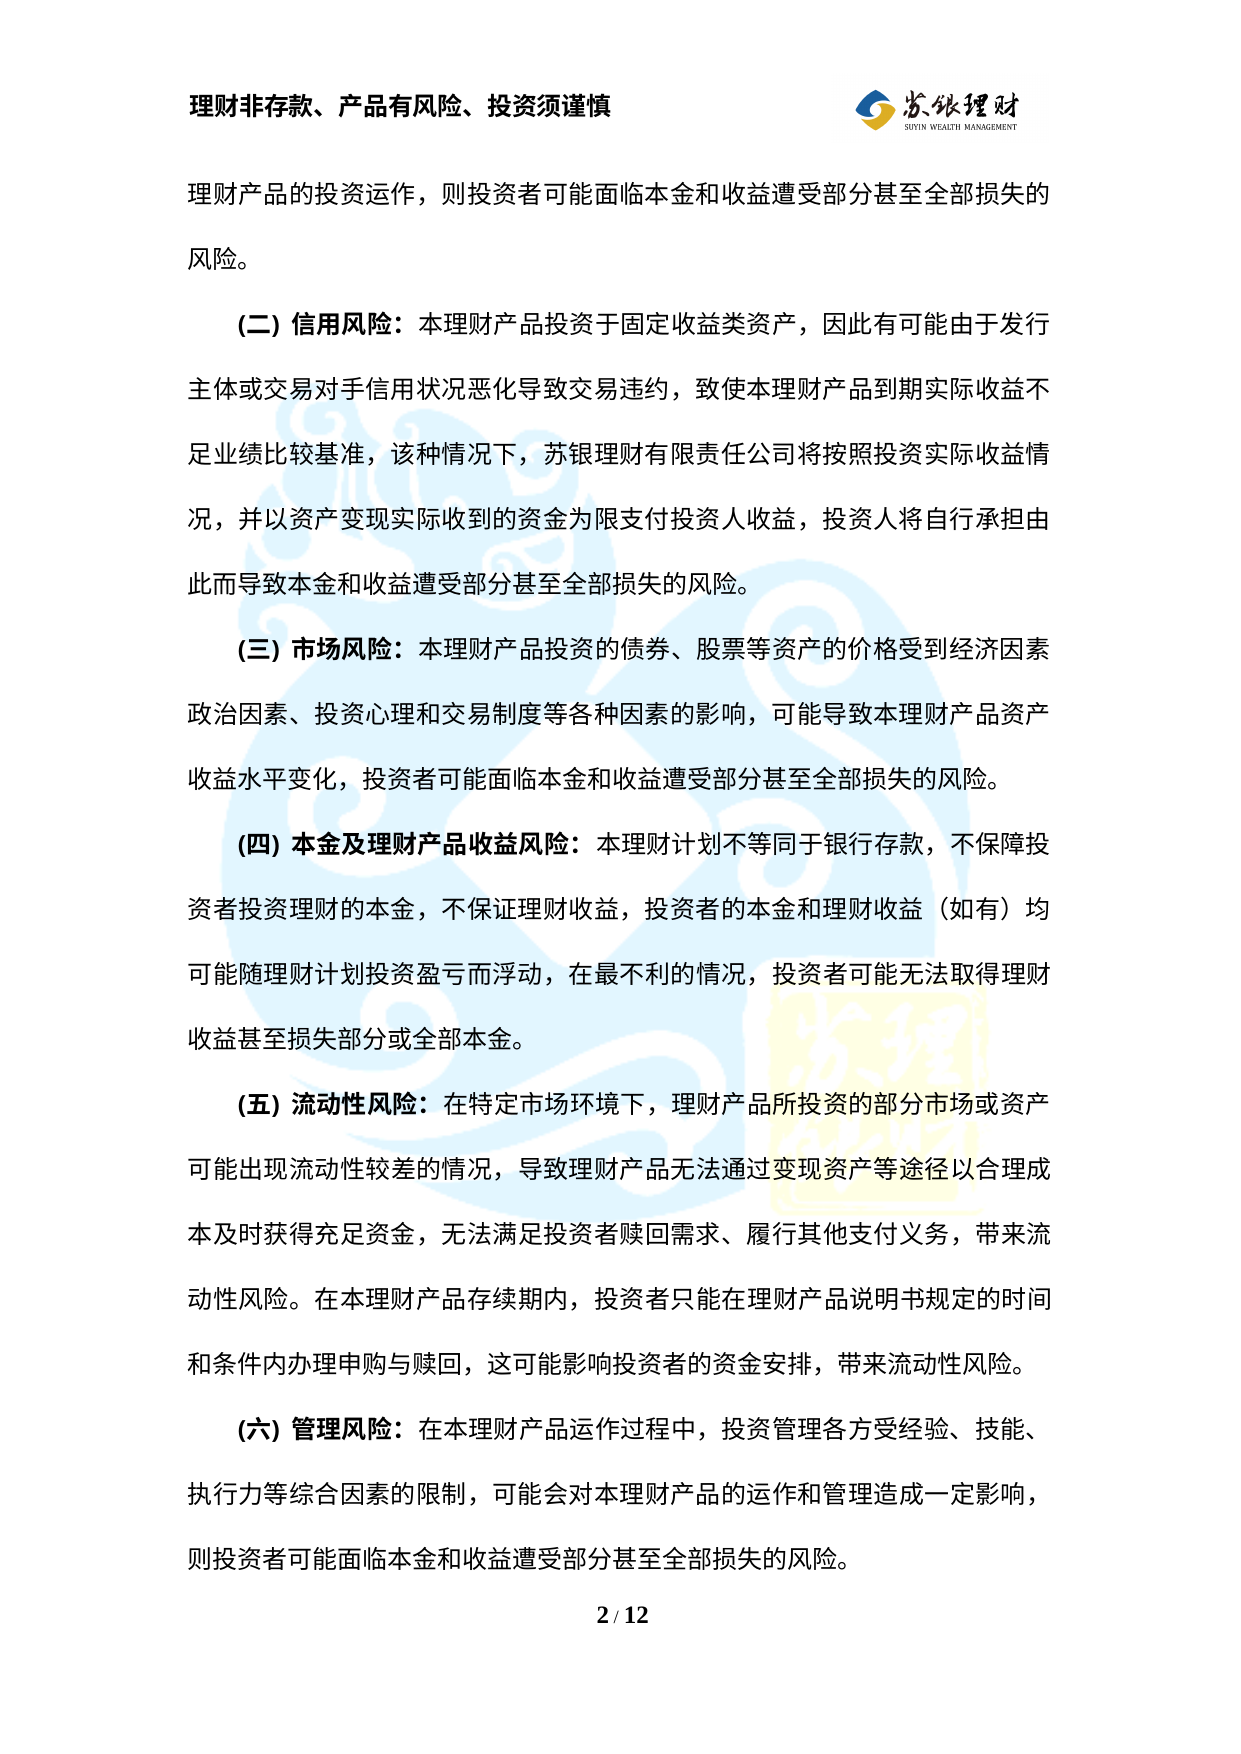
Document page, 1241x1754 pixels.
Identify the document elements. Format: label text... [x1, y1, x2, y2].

list 管理风险：在本理财产品运作过程中，投资管理各方受经验、技能、执行力等综合因素的限制，可能会对本理财产品的运作和管理造成一定影响，则投资者可能面临本金和收益遭受部分甚至全部损失的风险。 [187, 1395, 1053, 1590]
list 流动性风险：在特定市场环境下，理财产品所投资的部分市场或资产可能出现流动性较差的情况，导致理财产品无法通过变现资产等途径以合理成本及时获得充足资金，无法满足投资者赎回需求、履行其他支付义务，带来流动性风险。在本理财产品存续期内，投资者只能在理财产品说明书规定的时间和条件内办理申购与赎回，这可能影响投资者的资金安排，带来流动性风险。 [187, 1070, 1053, 1395]
picture [831, 73, 1049, 143]
list 市场风险：本理财产品投资的债券、股票等资产的价格受到经济因素、政治因素、投资心理和交易制度等各种因素的影响，可能导致本理财产品资产收益水平变化，投资者可能面临本金和收益遭受部分甚至全部损失的风险。 [187, 615, 1053, 810]
list 信用风险：本理财产品投资于固定收益类资产，因此有可能由于发行主体或交易对手信用状况恶化导致交易违约，致使本理财产品到期实际收益不足业绩比较基准，该种情况下，苏银理财有限责任公司将按照投资实际收益情况，并以资产变现实际收到的资金为限支付投资人收益，投资人将自行承担由此而导致本金和收益遭受部分甚至全部损失的风险。 [187, 290, 1053, 615]
list 政策风险：本理财产品是根据当前相关法律法规、监管规定和国家政策设计的。如国家宏观政策以及市场相关法律法规、监管规定发生变化，可能影响理财产品的发行、交易、投资、兑付等工作流程的正常进行，从而影响本理财产品的投资运作，则投资者可能面临本金和收益遭受部分甚至全部损失的风险。 [187, 160, 1053, 290]
list 本金及理财产品收益风险：本理财计划不等同于银行存款，不保障投资者投资理财的本金，不保证理财收益，投资者的本金和理财收益（如有）均可能随理财计划投资盈亏而浮动，在最不利的情况，投资者可能无法取得理财收益甚至损失部分或全部本金。 [187, 810, 1053, 1070]
